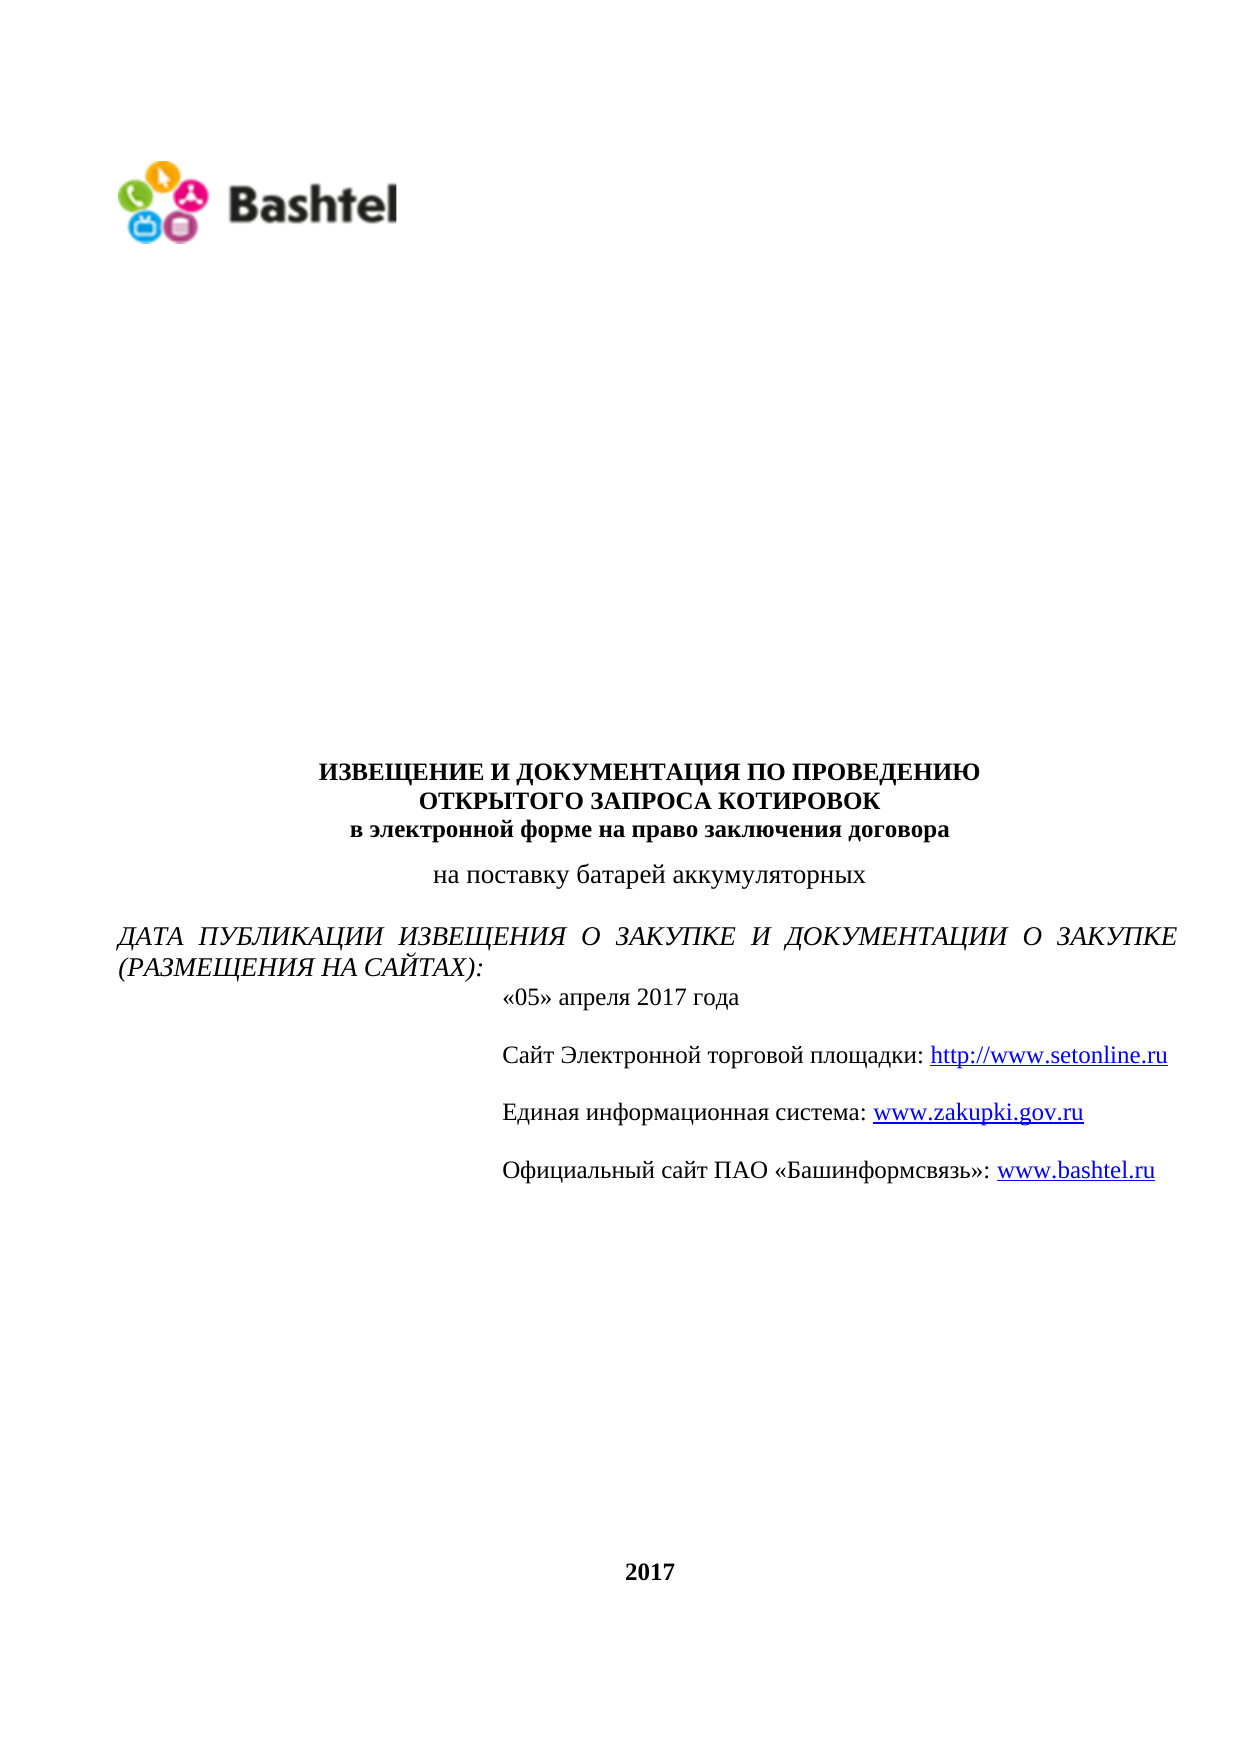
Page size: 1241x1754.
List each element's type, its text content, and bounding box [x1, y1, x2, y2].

text ИЗВЕЩЕНИЕ И ДОКУМЕНТАЦИЯ ПО ПРОВЕДЕНИЮ [118, 757, 1181, 786]
text в электронной форме на право заключения договора [118, 814, 1181, 843]
text «05» апреля 2017 года [502, 982, 1181, 1011]
text ДАТА ПУБЛИКАЦИИ ИЗВЕЩЕНИЯ О ЗАКУПКЕ И ДОКУМЕНТАЦИИ О ЗАКУПКЕ (РАЗМЕЩЕНИЯ НА САЙТАХ): [118, 920, 1181, 982]
text ОТКРЫТОГО ЗАПРОСА КОТИРОВОК [118, 786, 1181, 814]
text на поставку батарей аккумуляторных [118, 858, 1181, 889]
text Официальный сайт ПАО «Башинформсвязь»: www.bashtel.ru [502, 1155, 1181, 1183]
picture [118, 161, 397, 244]
text Единая информационная система: www.zakupki.gov.ru [502, 1097, 1181, 1126]
text Сайт Электронной торговой площадки: http://www.setonline.ru [502, 1040, 1181, 1068]
text 2017 [118, 1557, 1181, 1586]
